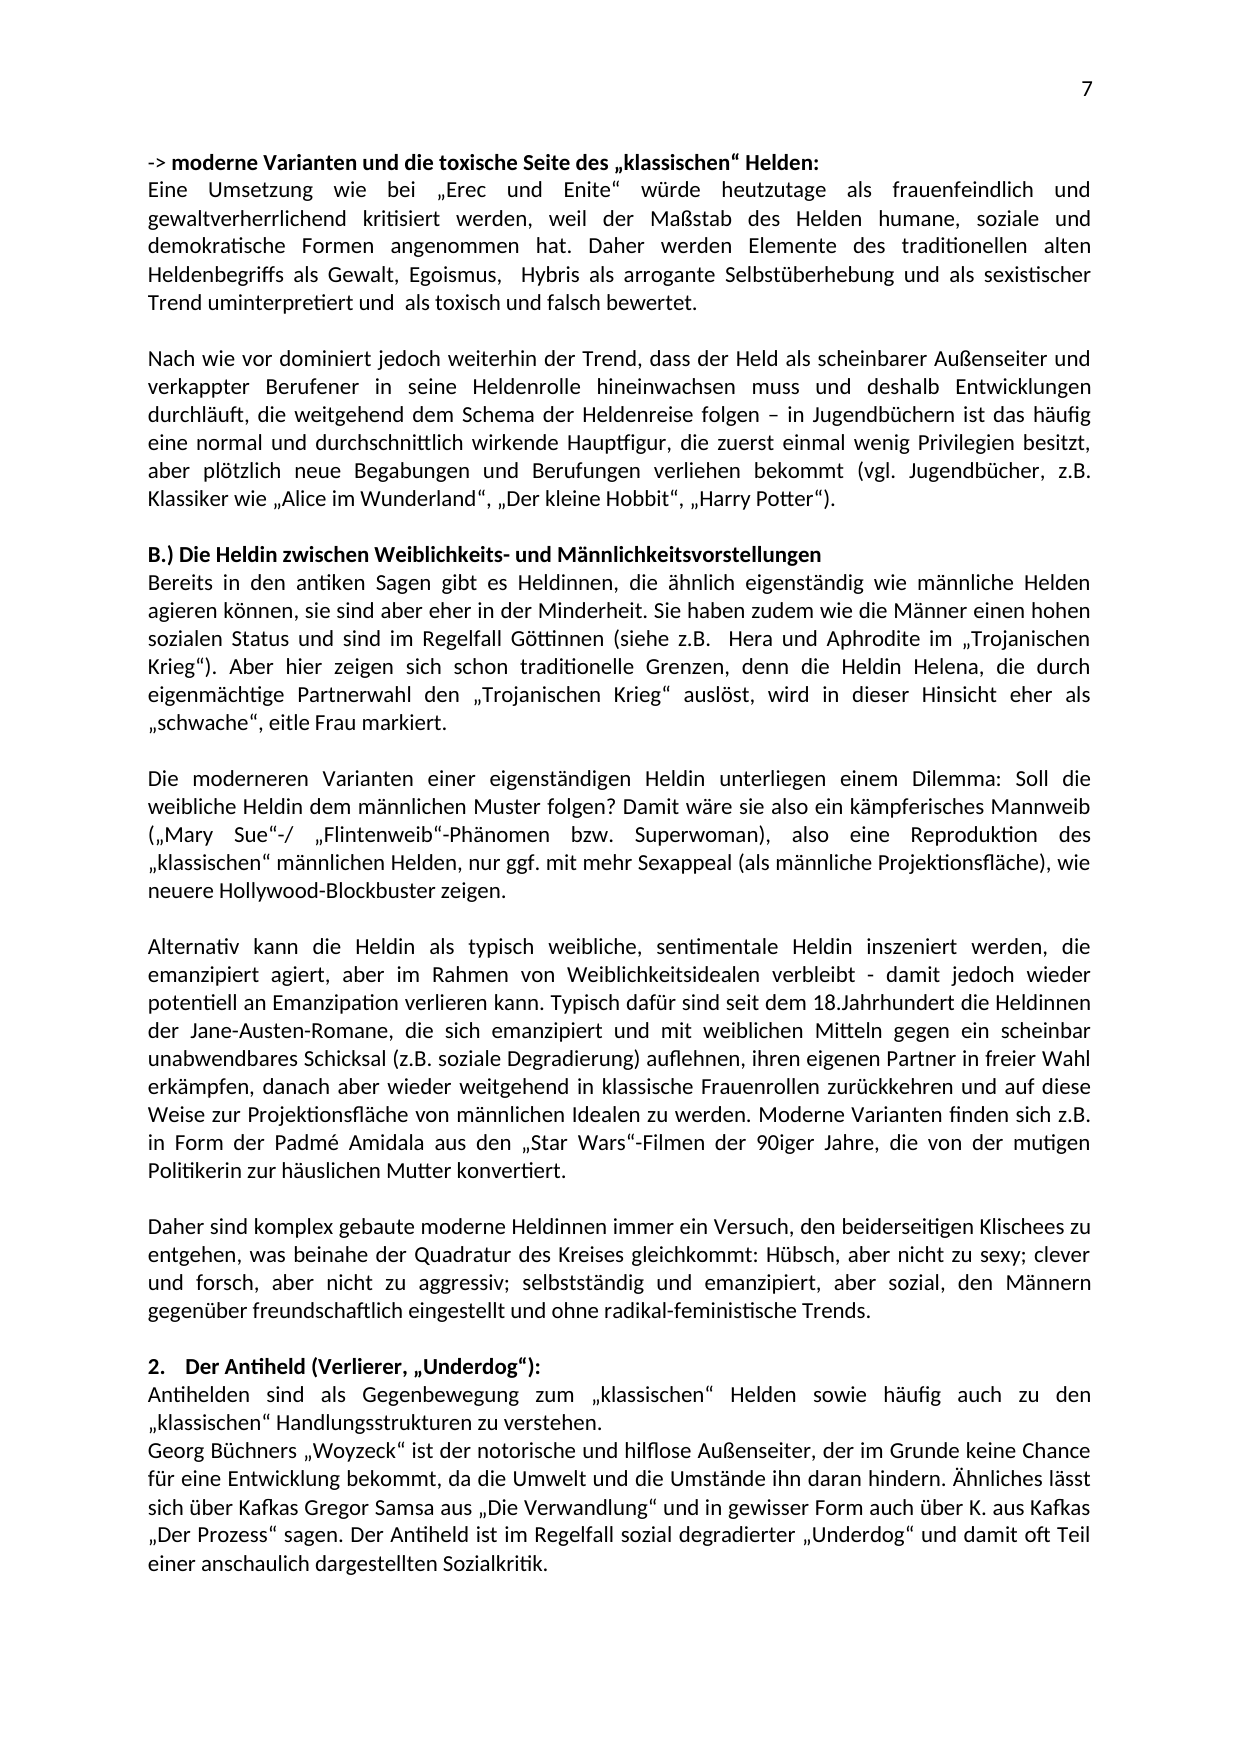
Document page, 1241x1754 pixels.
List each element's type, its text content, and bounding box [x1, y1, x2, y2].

text Die moderneren Varianten einer eigenständigen Heldin unterliegen einem Dilemma: Soll die weibliche Heldin dem männlichen Muster folgen? Damit wäre sie also ein kämpferisches Mannweib („Mary Sue“-/ „Flintenweib“-Phänomen bzw. Superwoman), also eine Reproduktion des „klassischen“ männlichen Helden, nur ggf. mit mehr Sexappeal (als männliche Projektionsfläche), wie neuere Hollywood-Blockbuster zeigen. [148, 764, 1093, 904]
text Bereits in den antiken Sagen gibt es Heldinnen, die ähnlich eigenständig wie männliche Helden agieren können, sie sind aber eher in der Minderheit. Sie haben zudem wie die Männer einen hohen sozialen Status und sind im Regelfall Göttinnen (siehe z.B. Hera und Aphrodite im „Trojanischen Krieg“). Aber hier zeigen sich schon traditionelle Grenzen, denn die Heldin Helena, die durch eigenmächtige Partnerwahl den „Trojanischen Krieg“ auslöst, wird in dieser Hinsicht eher als „schwache“, eitle Frau markiert. [148, 568, 1093, 736]
list Der Antiheld (Verlierer, „Underdog“): [148, 1352, 1093, 1381]
text B.) Die Heldin zwischen Weiblichkeits- und Männlichkeitsvorstellungen [148, 540, 1093, 568]
text Georg Büchners „Woyzeck“ ist der notorische und hilflose Außenseiter, der im Grunde keine Chance für eine Entwicklung bekommt, da die Umwelt und die Umstände ihn daran hindern. Ähnliches lässt sich über Kafkas Gregor Samsa aus „Die Verwandlung“ und in gewisser Form auch über K. aus Kafkas „Der Prozess“ sagen. Der Antiheld ist im Regelfall sozial degradierter „Underdog“ und damit oft Teil einer anschaulich dargestellten Sozialkritik. [148, 1437, 1093, 1577]
text -> moderne Varianten und die toxische Seite des „klassischen“ Helden: [148, 148, 1093, 176]
text Daher sind komplex gebaute moderne Heldinnen immer ein Versuch, den beiderseitigen Klischees zu entgehen, was beinahe der Quadratur des Kreises gleichkommt: Hübsch, aber nicht zu sexy; clever und forsch, aber nicht zu aggressiv; selbstständig und emanzipiert, aber sozial, den Männern gegenüber freundschaftlich eingestellt und ohne radikal-feministische Trends. [148, 1212, 1093, 1324]
text Alternativ kann die Heldin als typisch weibliche, sentimentale Heldin inszeniert werden, die emanzipiert agiert, aber im Rahmen von Weiblichkeitsidealen verbleibt - damit jedoch wieder potentiell an Emanzipation verlieren kann. Typisch dafür sind seit dem 18.Jahrhundert die Heldinnen der Jane-Austen-Romane, die sich emanzipiert und mit weiblichen Mitteln gegen ein scheinbar unabwendbares Schicksal (z.B. soziale Degradierung) auflehnen, ihren eigenen Partner in freier Wahl erkämpfen, danach aber wieder weitgehend in klassische Frauenrollen zurückkehren und auf diese Weise zur Projektionsfläche von männlichen Idealen zu werden. Moderne Varianten finden sich z.B. in Form der Padmé Amidala aus den „Star Wars“-Filmen der 90iger Jahre, die von der mutigen Politikerin zur häuslichen Mutter konvertiert. [148, 932, 1093, 1184]
text Antihelden sind als Gegenbewegung zum „klassischen“ Helden sowie häufig auch zu den „klassischen“ Handlungsstrukturen zu verstehen. [148, 1381, 1093, 1437]
text Nach wie vor dominiert jedoch weiterhin der Trend, dass der Held als scheinbarer Außenseiter und verkappter Berufener in seine Heldenrolle hineinwachsen muss und deshalb Entwicklungen durchläuft, die weitgehend dem Schema der Heldenreise folgen – in Jugendbüchern ist das häufig eine normal und durchschnittlich wirkende Hauptfigur, die zuerst einmal wenig Privilegien besitzt, aber plötzlich neue Begabungen und Berufungen verliehen bekommt (vgl. Jugendbücher, z.B. Klassiker wie „Alice im Wunderland“, „Der kleine Hobbit“, „Harry Potter“). [148, 344, 1093, 512]
text Eine Umsetzung wie bei „Erec und Enite“ würde heutzutage als frauenfeindlich und gewaltverherrlichend kritisiert werden, weil der Maßstab des Helden humane, soziale und demokratische Formen angenommen hat. Daher werden Elemente des traditionellen alten Heldenbegriffs als Gewalt, Egoismus, Hybris als arrogante Selbstüberhebung und als sexistischer Trend uminterpretiert und als toxisch und falsch bewertet. [148, 176, 1093, 316]
